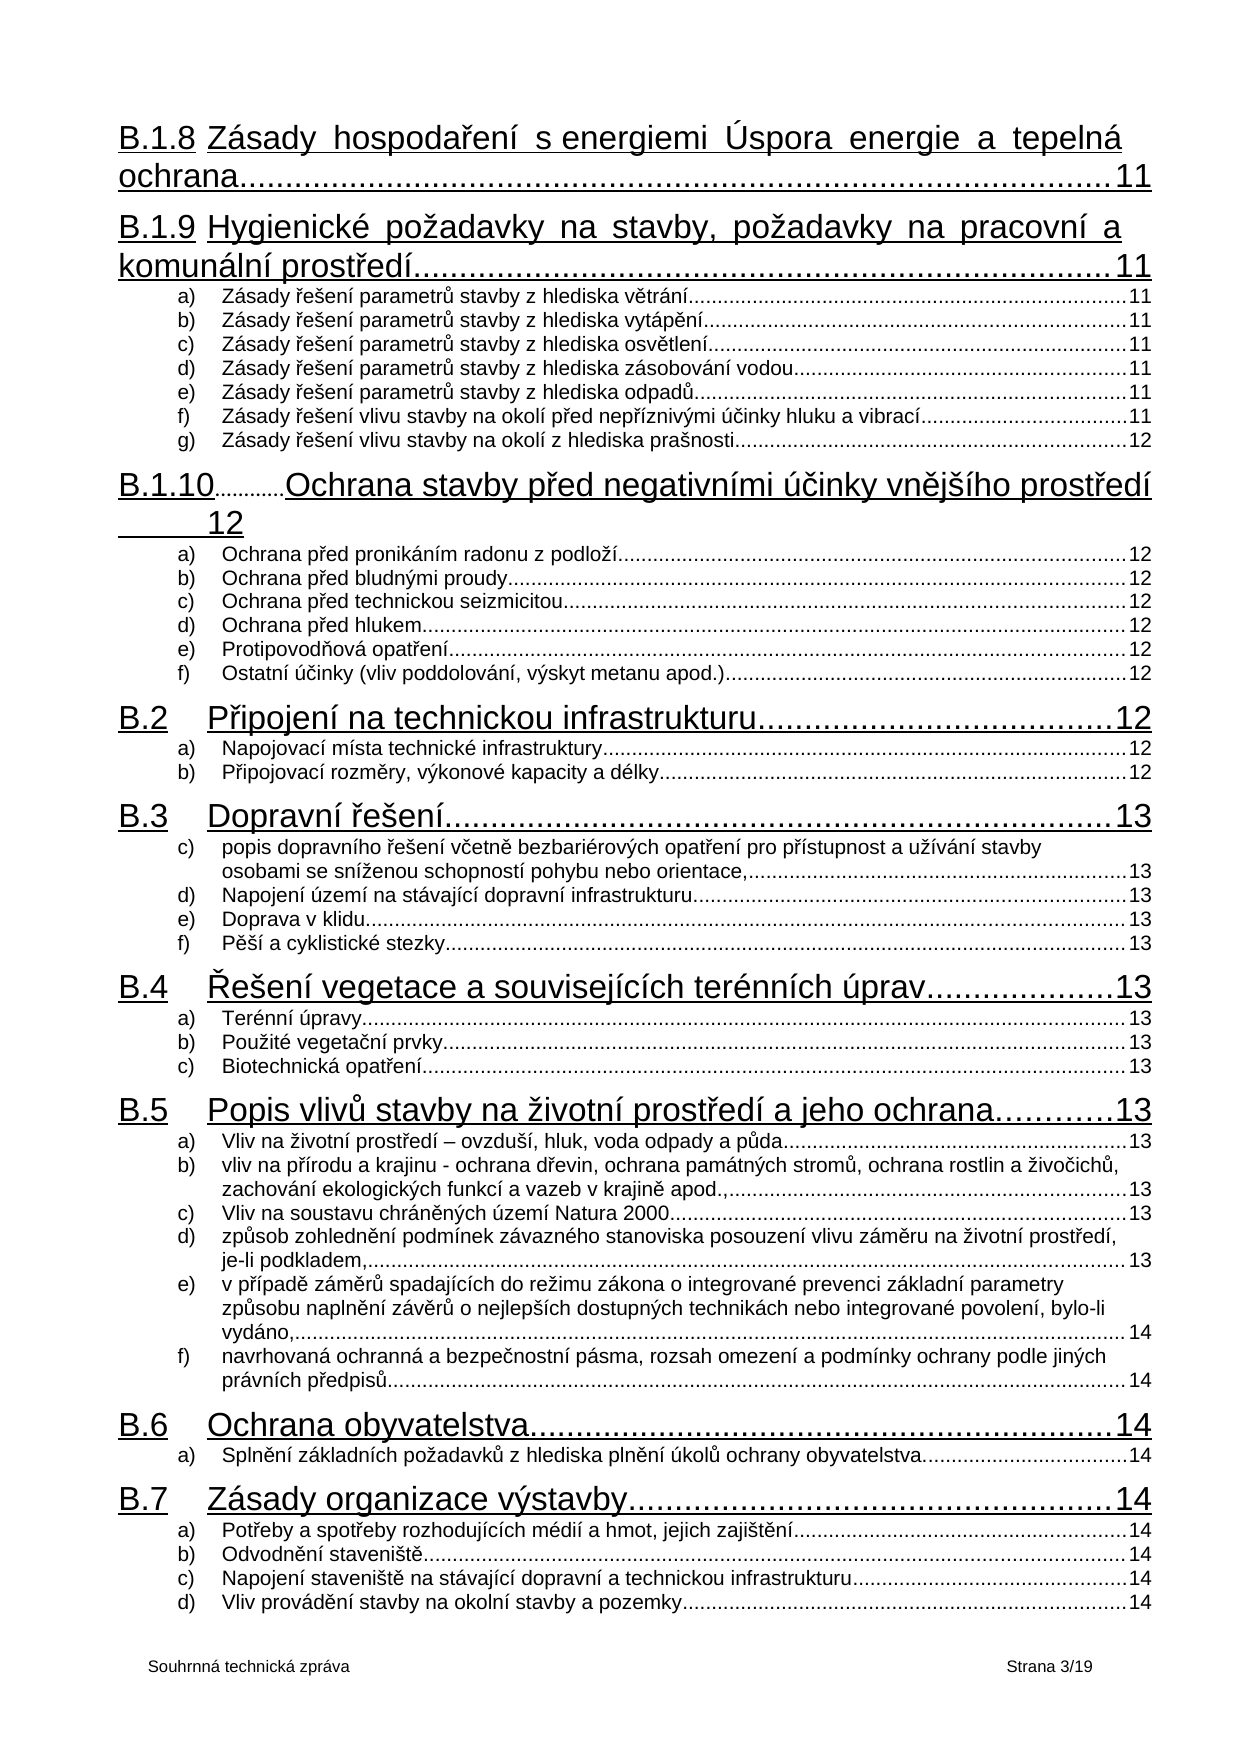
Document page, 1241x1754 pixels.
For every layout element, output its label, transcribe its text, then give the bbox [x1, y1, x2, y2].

text c) Napojení staveniště na stávající dopravní a technickou infrastrukturu 14 [177, 1566, 1122, 1590]
text f) Ostatní účinky (vliv poddolování, výskyt metanu apod.) 12 [177, 661, 1122, 685]
text d) Napojení území na stávající dopravní infrastrukturu 13 [177, 883, 1122, 907]
text c) Zásady řešení parametrů stavby z hlediska osvětlení 11 [177, 332, 1122, 356]
text d) Vliv provádění stavby na okolní stavby a pozemky 14 [177, 1590, 1122, 1614]
text c) Biotechnická opatření 13 [177, 1054, 1122, 1078]
text a) Napojovací místa technické infrastruktury 12 [177, 736, 1122, 760]
text B.7 Zásady organizace výstavby 14 [118, 1479, 1122, 1518]
text a) Terénní úpravy 13 [177, 1006, 1122, 1030]
text c) Ochrana před technickou seizmicitou 12 [177, 589, 1122, 613]
text d) Ochrana před hlukem 12 [177, 613, 1122, 637]
text a) Vliv na životní prostředí – ovzduší, hluk, voda odpady a půda 13 [177, 1128, 1122, 1152]
text d) způsob zohlednění podmínek závazného stanoviska posouzení vlivu záměru na životní prostředí, je-li podkladem, 13 [177, 1224, 1122, 1272]
text g) Zásady řešení vlivu stavby na okolí z hlediska prašnosti 12 [177, 428, 1122, 452]
text c) Vliv na soustavu chráněných území Natura 2000 13 [177, 1200, 1122, 1224]
text B.4 Řešení vegetace a souvisejících terénních úprav 13 [118, 967, 1122, 1006]
text e) v případě záměrů spadajících do režimu zákona o integrované prevenci základní parametry způsobu naplnění závěrů o nejlepších dostupných technikách nebo integrované povolení, bylo-li vydáno, 14 [177, 1272, 1122, 1344]
text B.6 Ochrana obyvatelstva 14 [118, 1404, 1122, 1443]
text a) Splnění základních požadavků z hlediska plnění úkolů ochrany obyvatelstva. 14 [177, 1443, 1122, 1467]
text d) Zásady řešení parametrů stavby z hlediska zásobování vodou 11 [177, 356, 1122, 380]
text B.3 Dopravní řešení 13 [118, 797, 1122, 835]
text a) Ochrana před pronikáním radonu z podloží 12 [177, 541, 1122, 565]
text b) Připojovací rozměry, výkonové kapacity a délky 12 [177, 760, 1122, 784]
text f) navrhovaná ochranná a bezpečnostní pásma, rozsah omezení a podmínky ochrany podle jiných právních předpisů. 14 [177, 1344, 1122, 1392]
text e) Protipovodňová opatření 12 [177, 637, 1122, 661]
text c) popis dopravního řešení včetně bezbariérových opatření pro přístupnost a užívání stavby osobami se sníženou schopností pohybu nebo orientace, 13 [177, 835, 1122, 883]
text f) Zásady řešení vlivu stavby na okolí před nepříznivými účinky hluku a vibrací 11 [177, 404, 1122, 428]
text a) Potřeby a spotřeby rozhodujících médií a hmot, jejich zajištění 14 [177, 1518, 1122, 1542]
text f) Pěší a cyklistické stezky 13 [177, 931, 1122, 955]
text b) vliv na přírodu a krajinu - ochrana dřevin, ochrana památných stromů, ochrana rostlin a živočichů, zachování ekologických funkcí a vazeb v krajině apod., 13 [177, 1152, 1122, 1200]
text e) Doprava v klidu 13 [177, 907, 1122, 931]
text B.1.8 Zásady hospodaření s energiemi Úspora energie a tepelná ochrana 11 [118, 118, 1122, 190]
text B.5 Popis vlivů stavby na životní prostředí a jeho ochrana 13 [118, 1090, 1122, 1128]
text b) Ochrana před bludnými proudy 12 [177, 565, 1122, 589]
text B.2 Připojení na technickou infrastrukturu 12 [118, 698, 1122, 736]
text a) Zásady řešení parametrů stavby z hlediska větrání 11 [177, 284, 1122, 308]
text b) Odvodnění staveniště 14 [177, 1542, 1122, 1566]
text e) Zásady řešení parametrů stavby z hlediska odpadů 11 [177, 380, 1122, 404]
text B.1.10 Ochrana stavby před negativními účinky vnějšího prostředí 12 [118, 464, 1122, 541]
text b) Zásady řešení parametrů stavby z hlediska vytápění 11 [177, 308, 1122, 332]
text B.1.9 Hygienické požadavky na stavby, požadavky na pracovní a komunální prostředí 11 [118, 207, 1122, 279]
text b) Použité vegetační prvky 13 [177, 1030, 1122, 1054]
